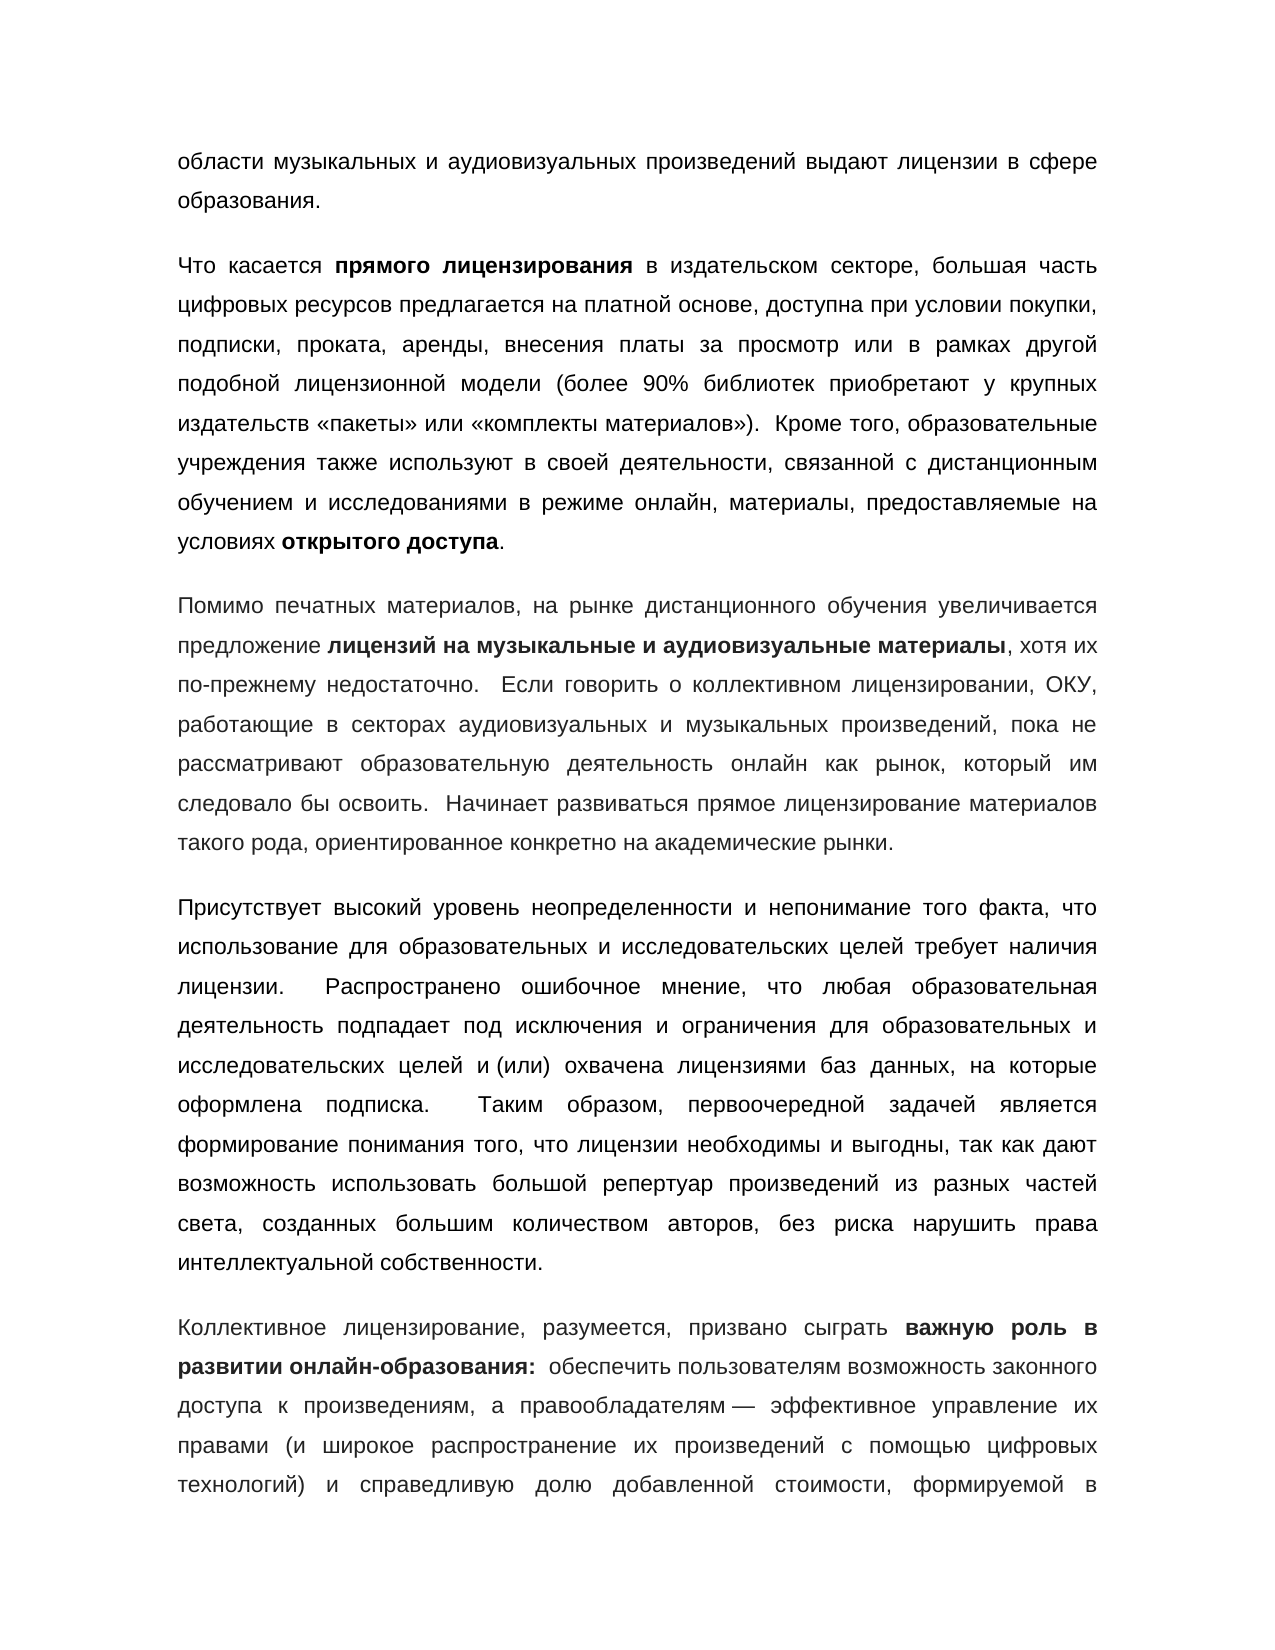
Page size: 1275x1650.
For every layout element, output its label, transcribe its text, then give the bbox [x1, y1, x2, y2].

text Присутствует высокий уровень неопределенности и непонимание того факта, что использование для образовательных и исследовательских целей требует наличия лицензии. Распространено ошибочное мнение, что любая образовательная деятельность подпадает под исключения и ограничения для образовательных и исследовательских целей и (или) охвачена лицензиями баз данных, на которые оформлена подписка. Таким образом, первоочередной задачей является формирование понимания того, что лицензии необходимы и выгодны, так как дают возможность использовать большой репертуар произведений из разных частей света, созданных большим количеством авторов, без риска нарушить права интеллектуальной собственности. [177, 894, 1098, 1275]
text Помимо печатных материалов, на рынке дистанционного обучения увеличивается предложение лицензий на музыкальные и аудиовизуальные материалы, хотя их по-прежнему недостаточно. Если говорить о коллективном лицензировании, ОКУ, работающие в секторах аудиовизуальных и музыкальных произведений, пока не рассматривают образовательную деятельность онлайн как рынок, который им следовало бы освоить. Начинает развиваться прямое лицензирование материалов такого рода, ориентированное конкретно на академические рынки. [177, 592, 1098, 856]
text Что касается прямого лицензирования в издательском секторе, большая часть цифровых ресурсов предлагается на платной основе, доступна при условии покупки, подписки, проката, аренды, внесения платы за просмотр или в рамках другой подобной лицензионной модели (более 90% библиотек приобретают у крупных издательств «пакеты» или «комплекты материалов»). Кроме того, образовательные учреждения также используют в своей деятельности, связанной с дистанционным обучением и исследованиями в режиме онлайн, материалы, предоставляемые на условиях открытого доступа. [177, 252, 1098, 554]
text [177, 174, 1098, 213]
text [177, 1313, 1098, 1498]
